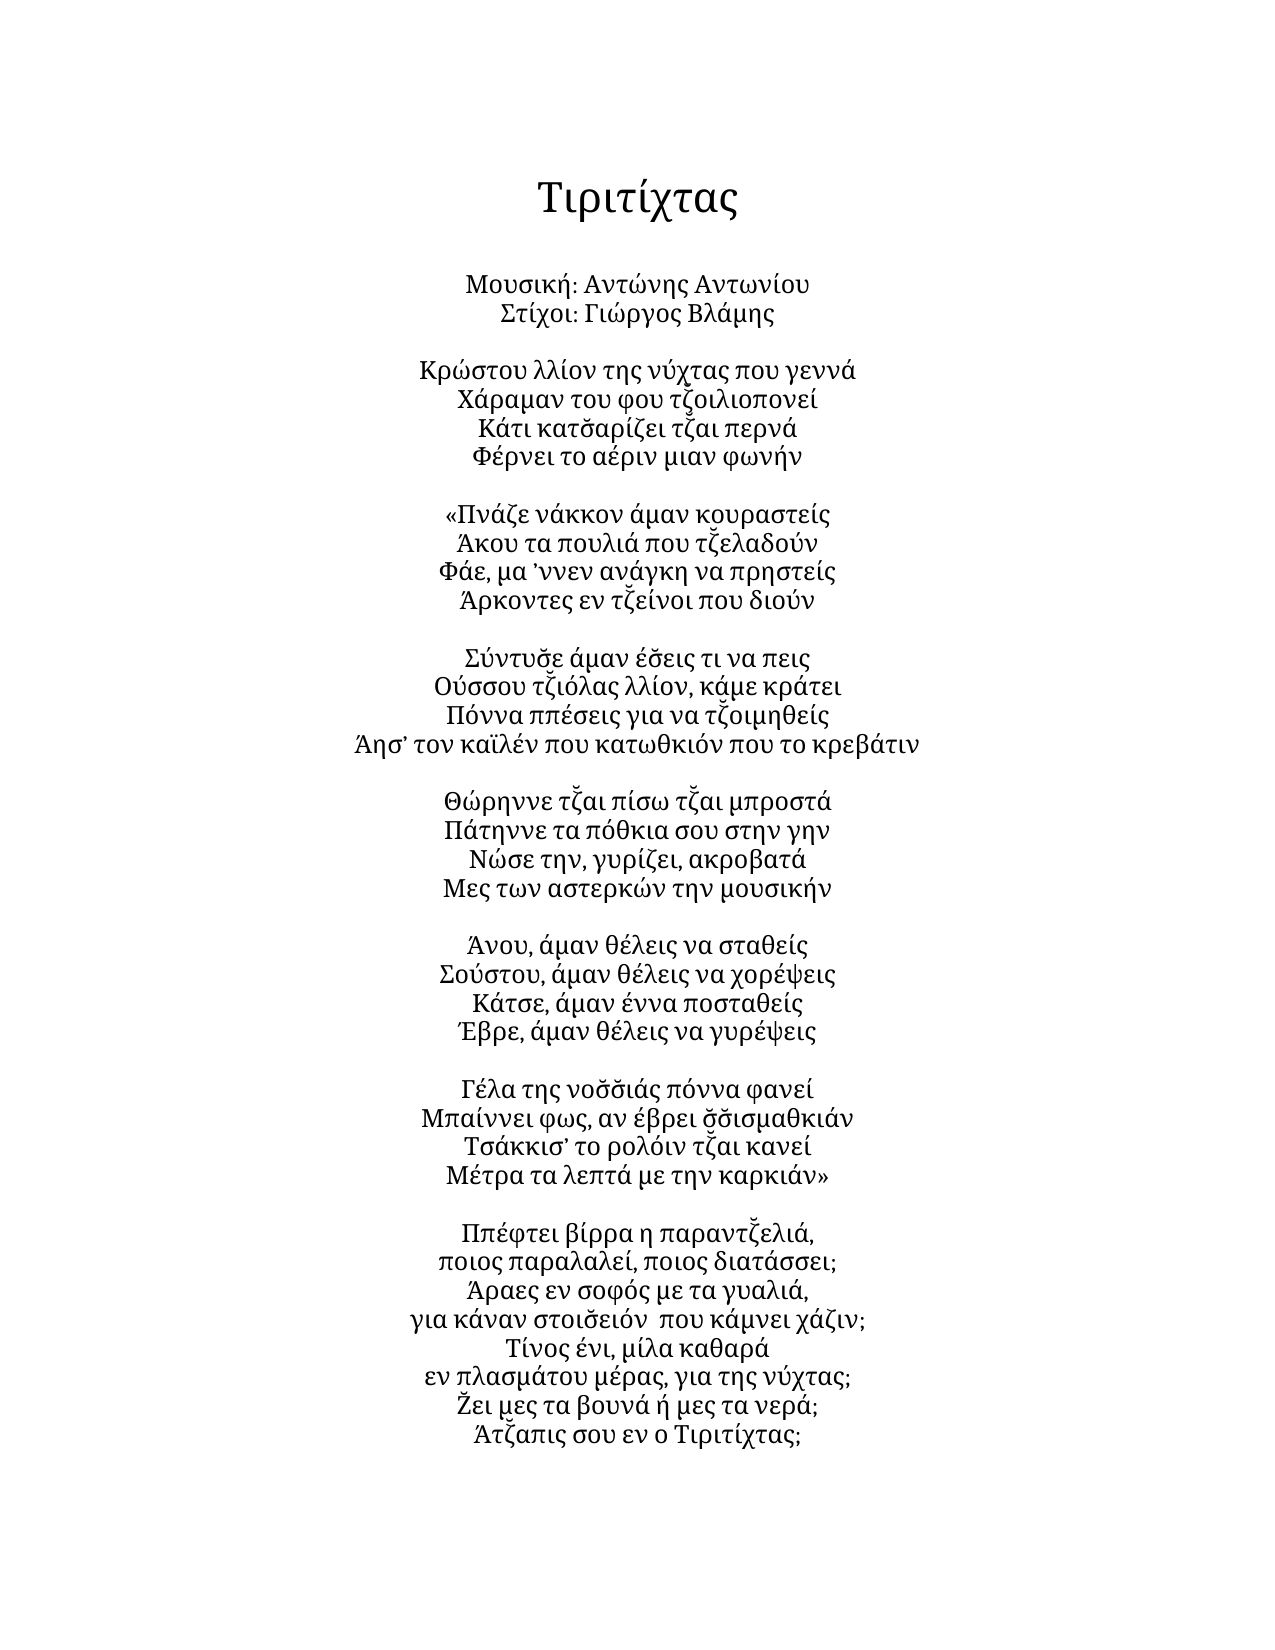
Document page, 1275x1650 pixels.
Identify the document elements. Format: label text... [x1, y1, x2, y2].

text Φέρνει το αέριν μιαν φωνήν [150, 443, 1125, 472]
text «Πνάζε νάκκον άμαν κουραστείς [150, 501, 1125, 529]
text Νώσε την, γυρίζει, ακροβατά [150, 846, 1125, 874]
text Ππέφτει βίρρα η παραντζ̆ελιά, [150, 1219, 1125, 1248]
text Άησ’ τον καϊλέν που κατωθκιόν που το κρεβάτιν [150, 731, 1125, 759]
text Πόννα ππέσεις για να τζ̆οιμηθείς [150, 702, 1125, 731]
text Μπαίννει φως, αν έβρει σ̆σ̆ισμαθκιάν [150, 1104, 1125, 1133]
text Σύντυσ̆ε άμαν έσ̆εις τι να πεις [150, 644, 1125, 673]
text Μουσική: Αντώνης Αντωνίου [150, 271, 1125, 299]
text Πάτηννε τα πόθκια σου στην γην [150, 817, 1125, 846]
text Ούσσου τζ̆ιόλας λλίον, κάμε κράτει [150, 673, 1125, 702]
text Γέλα της νοσ̆σ̆ιάς πόννα φανεί [150, 1076, 1125, 1104]
text Ζ̆ει μες τα βουνά ή μες τα νερά; [150, 1392, 1125, 1421]
text Στίχοι: Γιώργος Βλάμης [150, 299, 1125, 328]
text Φάε, μα ’ννεν ανάγκη να πρηστείς [150, 558, 1125, 587]
text Τίνος ένι, μίλα καθαρά [150, 1334, 1125, 1363]
text Άρκοντες εν τζ̆είνοι που διούν [150, 587, 1125, 616]
text Κρώστου λλίον της νύχτας που γεννά [150, 357, 1125, 386]
text εν πλασμάτου μέρας, για της νύχτας; [150, 1363, 1125, 1392]
text Κάτσε, άμαν έννα ποσταθείς [150, 989, 1125, 1018]
text για κάναν στοισ̆ειόν που κάμνει χάζιν; [150, 1306, 1125, 1334]
text Θώρηννε τζ̆αι πίσω τζ̆αι μπροστά [150, 788, 1125, 817]
text Άραες εν σοφός με τα γυαλιά, [150, 1277, 1125, 1306]
text Κάτι κατσ̆αρίζει τζ̆αι περνά [150, 414, 1125, 443]
text Σούστου, άμαν θέλεις να χορέψεις [150, 961, 1125, 989]
text Άκου τα πουλιά που τζ̆ελαδούν [150, 529, 1125, 558]
text Έβρε, άμαν θέλεις να γυρέψεις [150, 1018, 1125, 1047]
text Άνου, άμαν θέλεις να σταθείς [150, 932, 1125, 961]
text Μες των αστερκών την μουσικήν [150, 874, 1125, 903]
subtitle Τιριτίχτας [150, 175, 1125, 223]
text Μέτρα τα λεπτά με την καρκιάν» [150, 1162, 1125, 1191]
text Τσάκκισ’ το ρολόιν τζ̆αι κανεί [150, 1133, 1125, 1162]
text Άτζ̆απις σου εν ο Τιριτίχτας; [150, 1421, 1125, 1449]
text Χάραμαν του φου τζ̆οιλιοπονεί [150, 386, 1125, 414]
text ποιος παραλαλεί, ποιος διατάσσει; [150, 1248, 1125, 1277]
